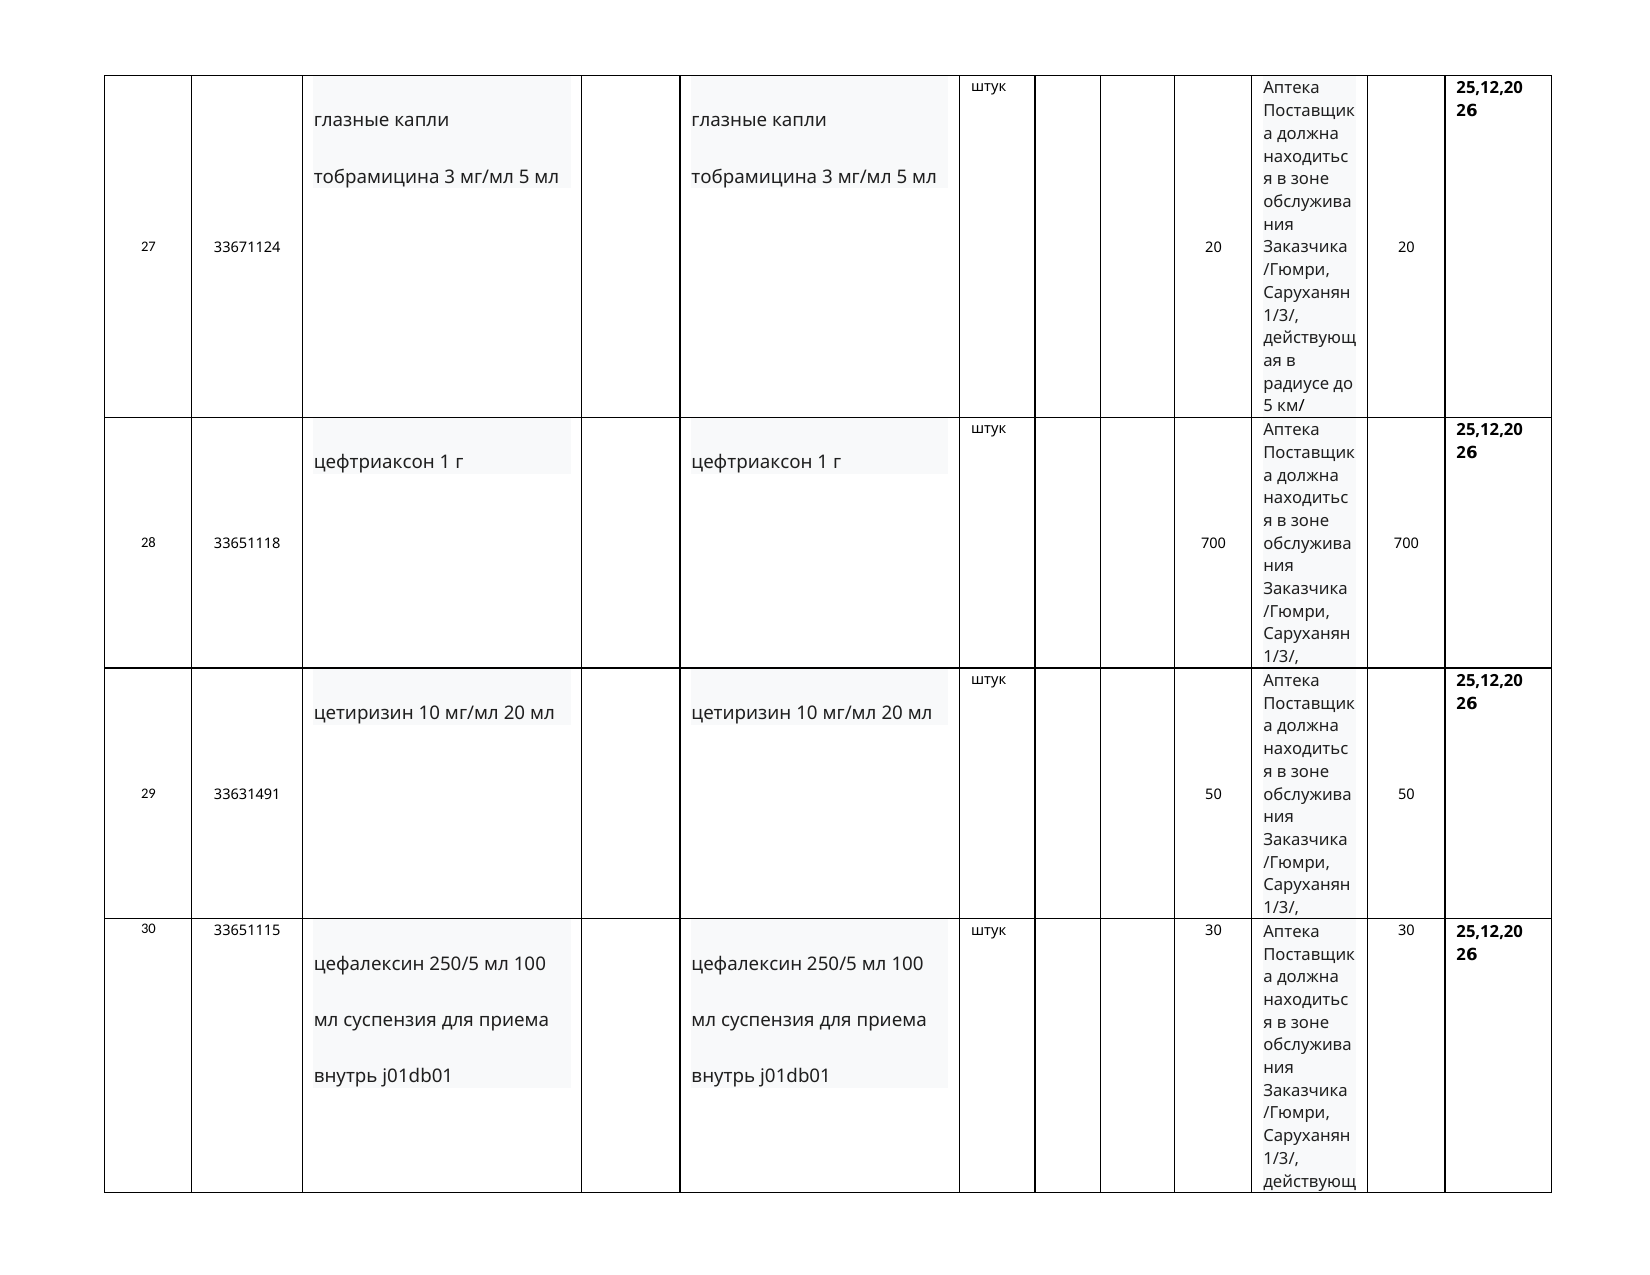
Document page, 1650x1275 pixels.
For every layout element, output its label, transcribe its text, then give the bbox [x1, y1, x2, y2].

table_cell штук [960, 669, 1034, 918]
table_cell 30 [105, 919, 191, 1192]
table_cell цефтриаксон 1 г [681, 418, 959, 667]
table_cell цетиризин 10 мг/мл 20 мл [681, 669, 959, 918]
table_cell штук [960, 418, 1034, 667]
table_cell 25,12,2026 [1446, 919, 1551, 1192]
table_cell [681, 919, 959, 1192]
table_cell 20 [1368, 76, 1444, 417]
table_cell 50 [1368, 669, 1444, 918]
table_cell 25,12,2026 [1446, 418, 1551, 667]
table_cell [1036, 418, 1100, 667]
table_cell 27 [105, 76, 191, 417]
table_cell 33651115 [192, 919, 302, 1192]
table_cell [1101, 919, 1174, 1192]
table_cell 50 [1175, 669, 1251, 918]
table_cell 30 [1368, 919, 1444, 1192]
table_cell штук [960, 76, 1034, 417]
table_cell [582, 418, 679, 667]
table_cell 28 [105, 418, 191, 667]
table_cell 20 [1175, 76, 1251, 417]
table_cell глазные капли тобрамицина 3 мг/мл 5 мл [681, 76, 959, 417]
table_cell [1101, 418, 1174, 667]
table_cell 33671124 [192, 76, 302, 417]
table_cell 700 [1175, 418, 1251, 667]
table_cell цетиризин 10 мг/мл 20 мл [303, 669, 581, 918]
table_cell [303, 919, 581, 1192]
table_cell 29 [105, 669, 191, 918]
table_cell цефтриаксон 1 г [303, 418, 581, 667]
table_cell [582, 669, 679, 918]
table_cell штук [960, 919, 1034, 1192]
table_cell [1036, 669, 1100, 918]
table_cell 33651118 [192, 418, 302, 667]
table_cell 700 [1368, 418, 1444, 667]
table_cell 33631491 [192, 669, 302, 918]
table_cell [1101, 76, 1174, 417]
table_cell [582, 919, 679, 1192]
table_cell 30 [1175, 919, 1251, 1192]
table_cell 25,12,2026 [1446, 669, 1551, 918]
table_cell 25,12,2026 [1446, 76, 1551, 417]
table_cell [582, 76, 679, 417]
table_cell глазные капли тобрамицина 3 мг/мл 5 мл [303, 76, 581, 417]
table_cell [1036, 76, 1100, 417]
table_cell [1101, 669, 1174, 918]
table_cell [1036, 919, 1100, 1192]
